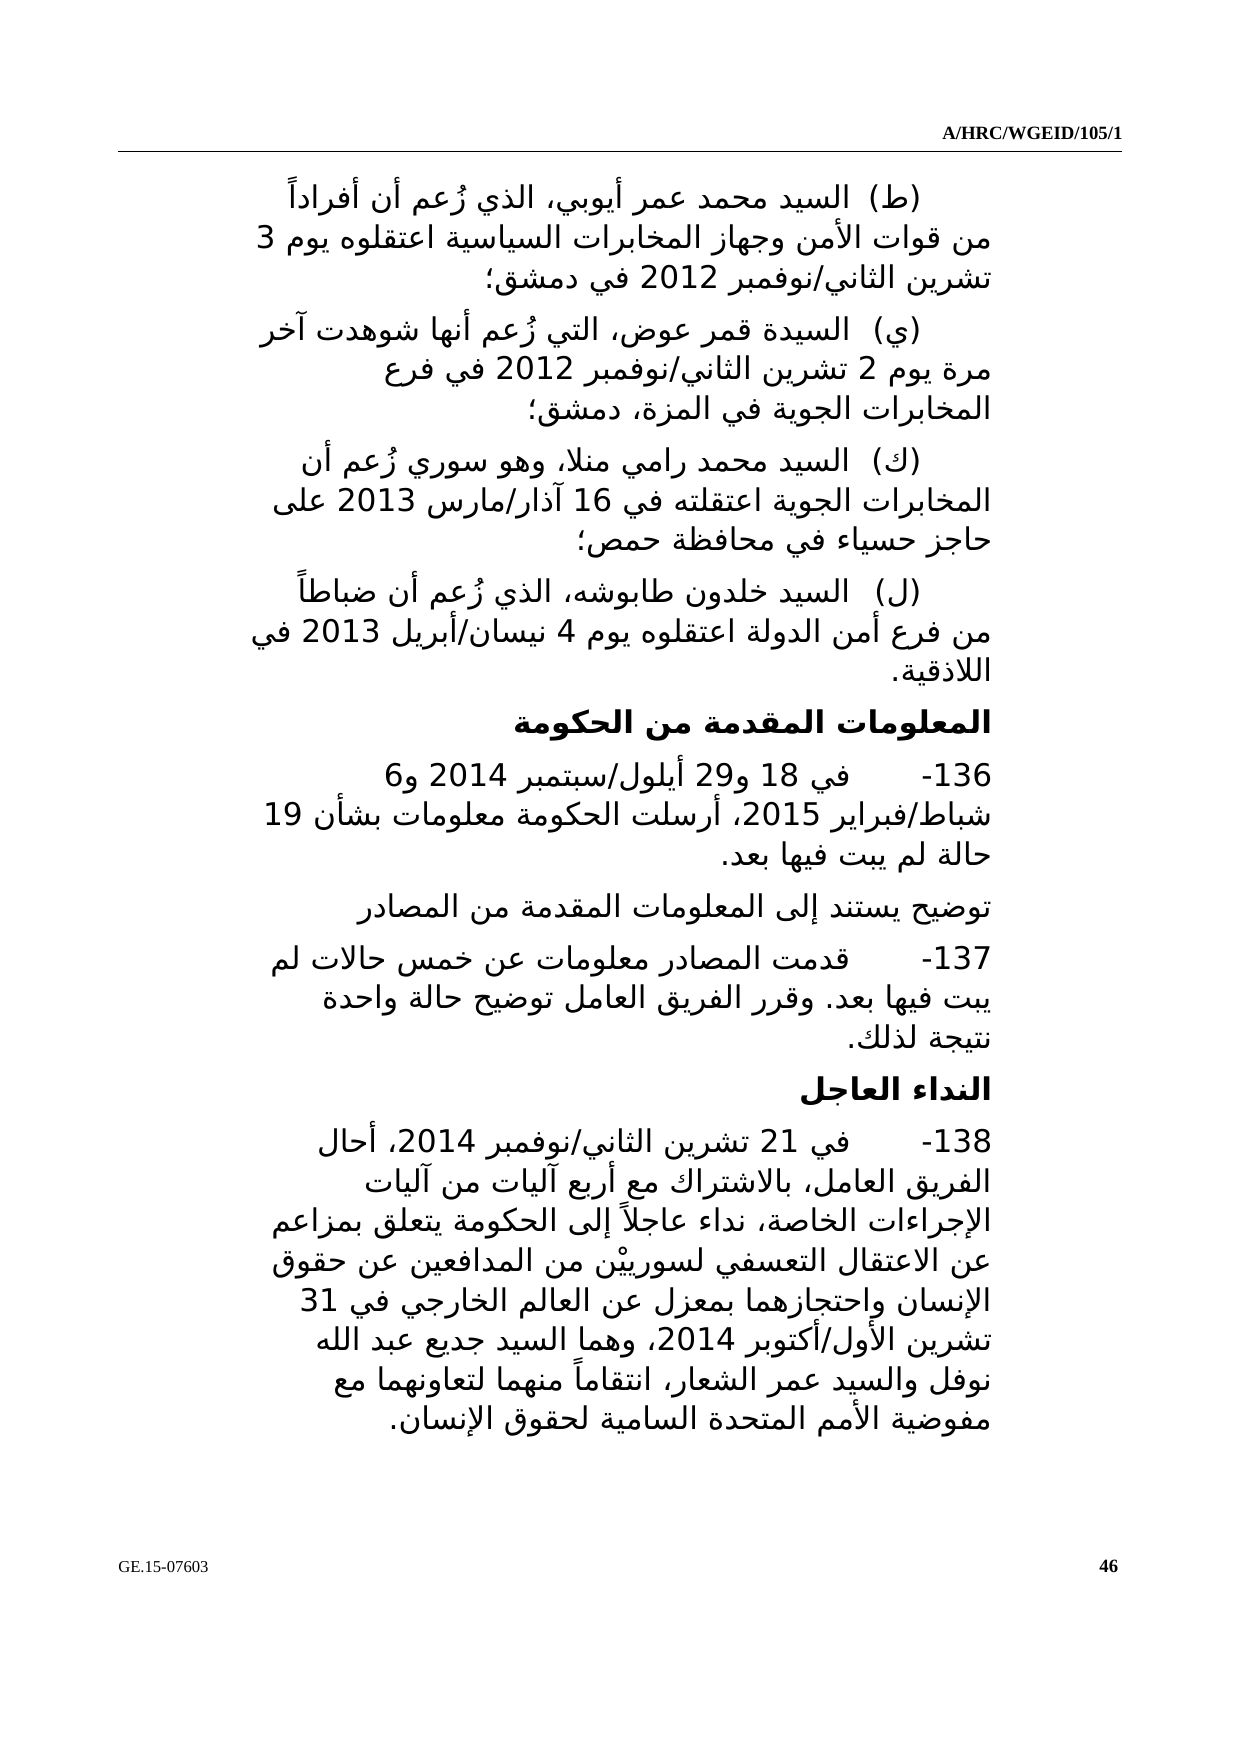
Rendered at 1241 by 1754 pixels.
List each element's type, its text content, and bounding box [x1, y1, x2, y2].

text المعلومات المقدمة من الحكومة [248, 702, 1122, 742]
text 138- في 21 تشرين الثاني/نوفمبر 2014، أحال الفريق العامل، بالاشتراك مع أربع آليات من آليات الإجراءات الخاصة، نداء عاجلاً إلى الحكومة يتعلق بمزاعم عن الاعتقال التعسفي لسورييْن من المدافعين عن حقوق الإنسان واحتجازهما بمعزل عن العالم الخارجي في 31 تشرين الأول/أكتوبر 2014، وهما السيد جديع عبد الله نوفل والسيد عمر الشعار، انتقاماً منهما لتعاونهما مع مفوضية الأمم المتحدة السامية لحقوق الإنسان. [248, 1121, 992, 1438]
text النداء العاجل [248, 1069, 1122, 1108]
text 136- في 18 و29 أيلول/سبتمبر 2014 و6 شباط/فبراير 2015، أرسلت الحكومة معلومات بشأن 19 حالة لم يبت فيها بعد. [248, 754, 992, 873]
text توضيح يستند إلى المعلومات المقدمة من المصادر [248, 886, 992, 925]
text (ط) السيد محمد عمر أيوبي، الذي زُعم أن أفراداً من قوات الأمن وجهاز المخابرات السياسية اعتقلوه يوم 3 تشرين الثاني/نوفمبر 2012 في دمشق؛ [248, 177, 992, 296]
text (ك) السيد محمد رامي منلا، وهو سوري زُعم أن المخابرات الجوية اعتقلته في 16 آذار/مارس 2013 على حاجز حسياء في محافظة حمص؛ [248, 440, 992, 558]
text 137- قدمت المصادر معلومات عن خمس حالات لم يبت فيها بعد. وقرر الفريق العامل توضيح حالة واحدة نتيجة لذلك. [248, 938, 992, 1056]
text (ي) السيدة قمر عوض، التي زُعم أنها شوهدت آخر مرة يوم 2 تشرين الثاني/نوفمبر 2012 في فرع المخابرات الجوية في المزة، دمشق؛ [248, 308, 992, 427]
text (ل) السيد خلدون طابوشه، الذي زُعم أن ضباطاً من فرع أمن الدولة اعتقلوه يوم 4 نيسان/أبريل 2013 في اللاذقية. [248, 571, 992, 690]
